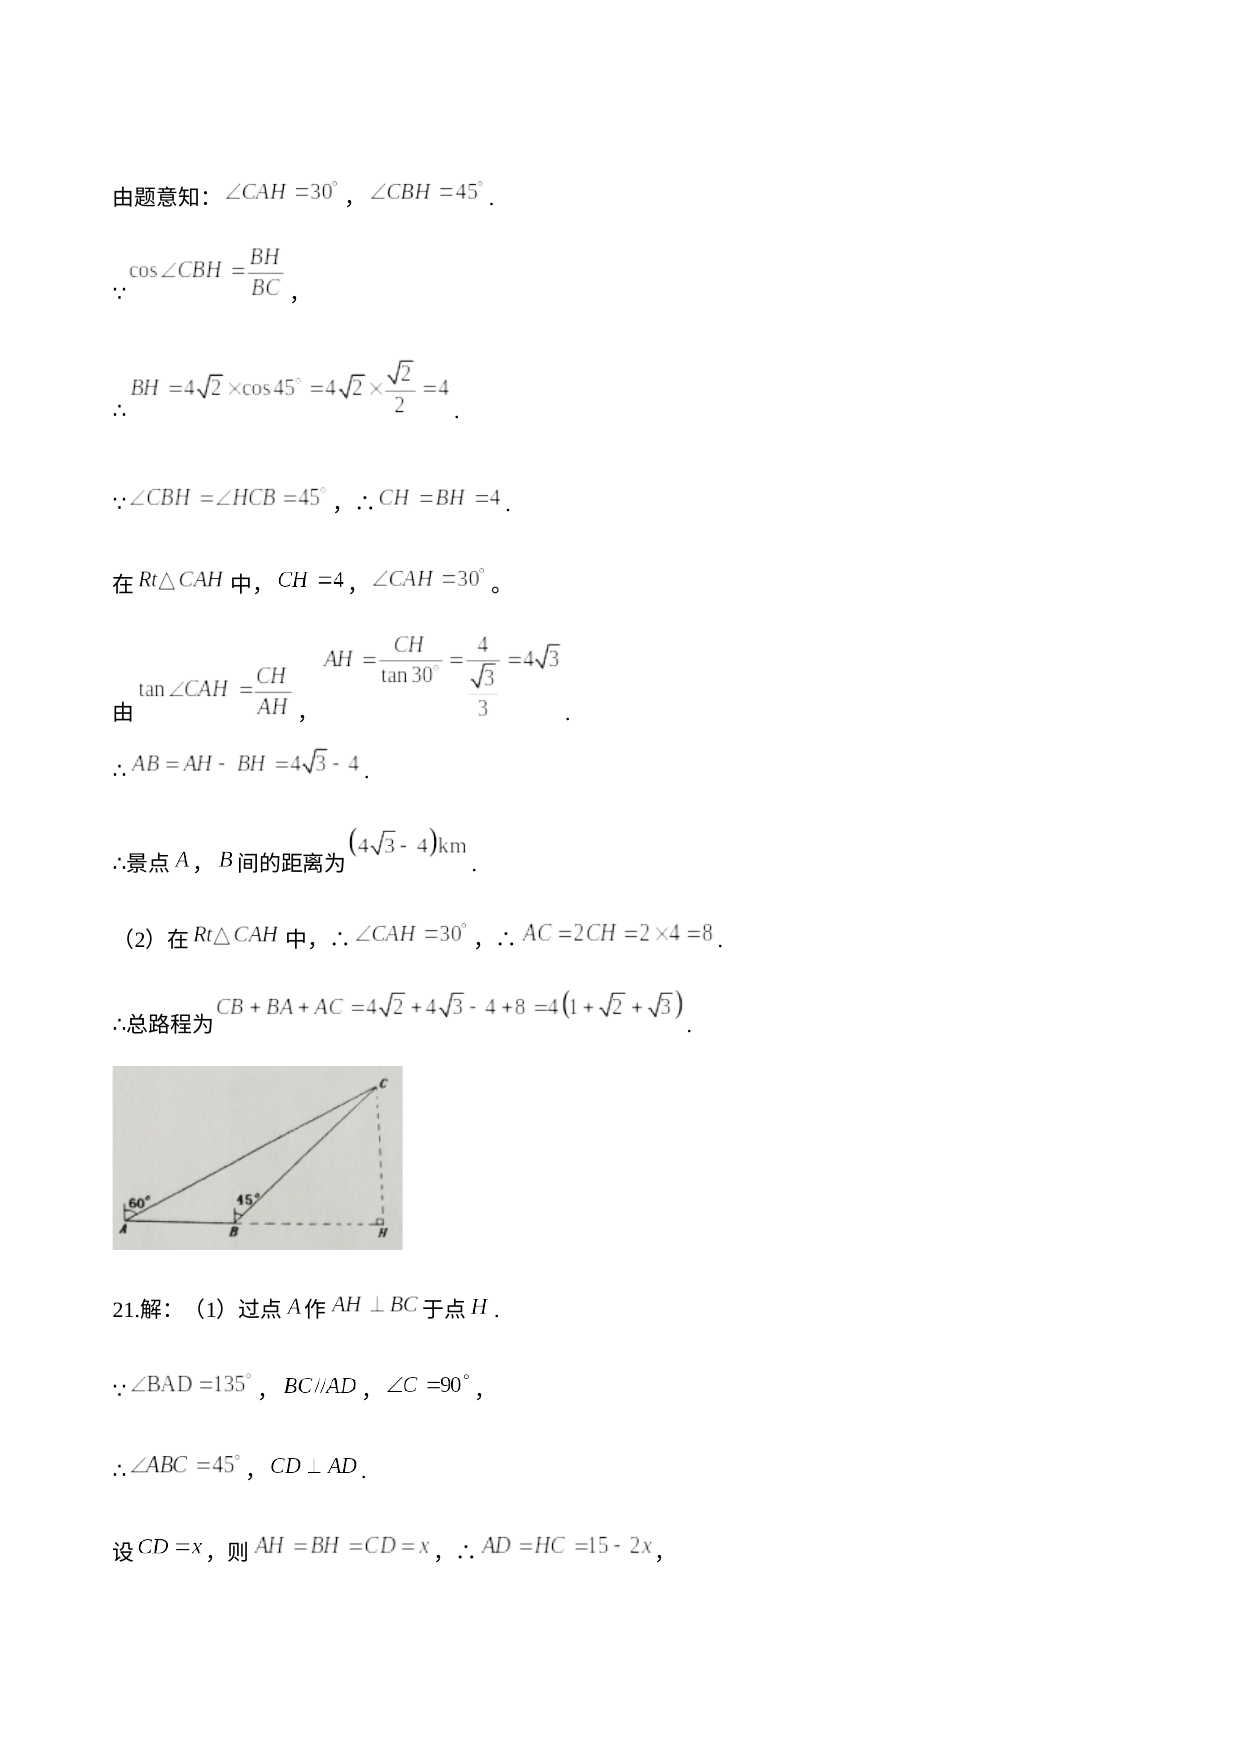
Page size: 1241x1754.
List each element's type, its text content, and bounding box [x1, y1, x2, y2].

text ∴. [112, 356, 1128, 454]
text ∴景点，间的距离为. [112, 823, 1128, 888]
text 由题意知：，. [112, 162, 1128, 227]
text ∵， [112, 243, 1128, 340]
text ∵，∴. [112, 468, 1128, 533]
text ∵，，， [112, 1355, 1128, 1420]
text 由，. [112, 630, 1128, 728]
text ∴总路程为. [112, 985, 1128, 1050]
text 设，则，∴， [112, 1517, 1128, 1582]
text 21.解：（1）过点作于点. [112, 1274, 1128, 1339]
text ∴. [112, 743, 1128, 808]
text 在中，，。 [112, 549, 1128, 614]
picture [112, 1066, 403, 1250]
text （2）在中，∴，∴. [112, 904, 1128, 969]
text ∴，. [112, 1436, 1128, 1501]
